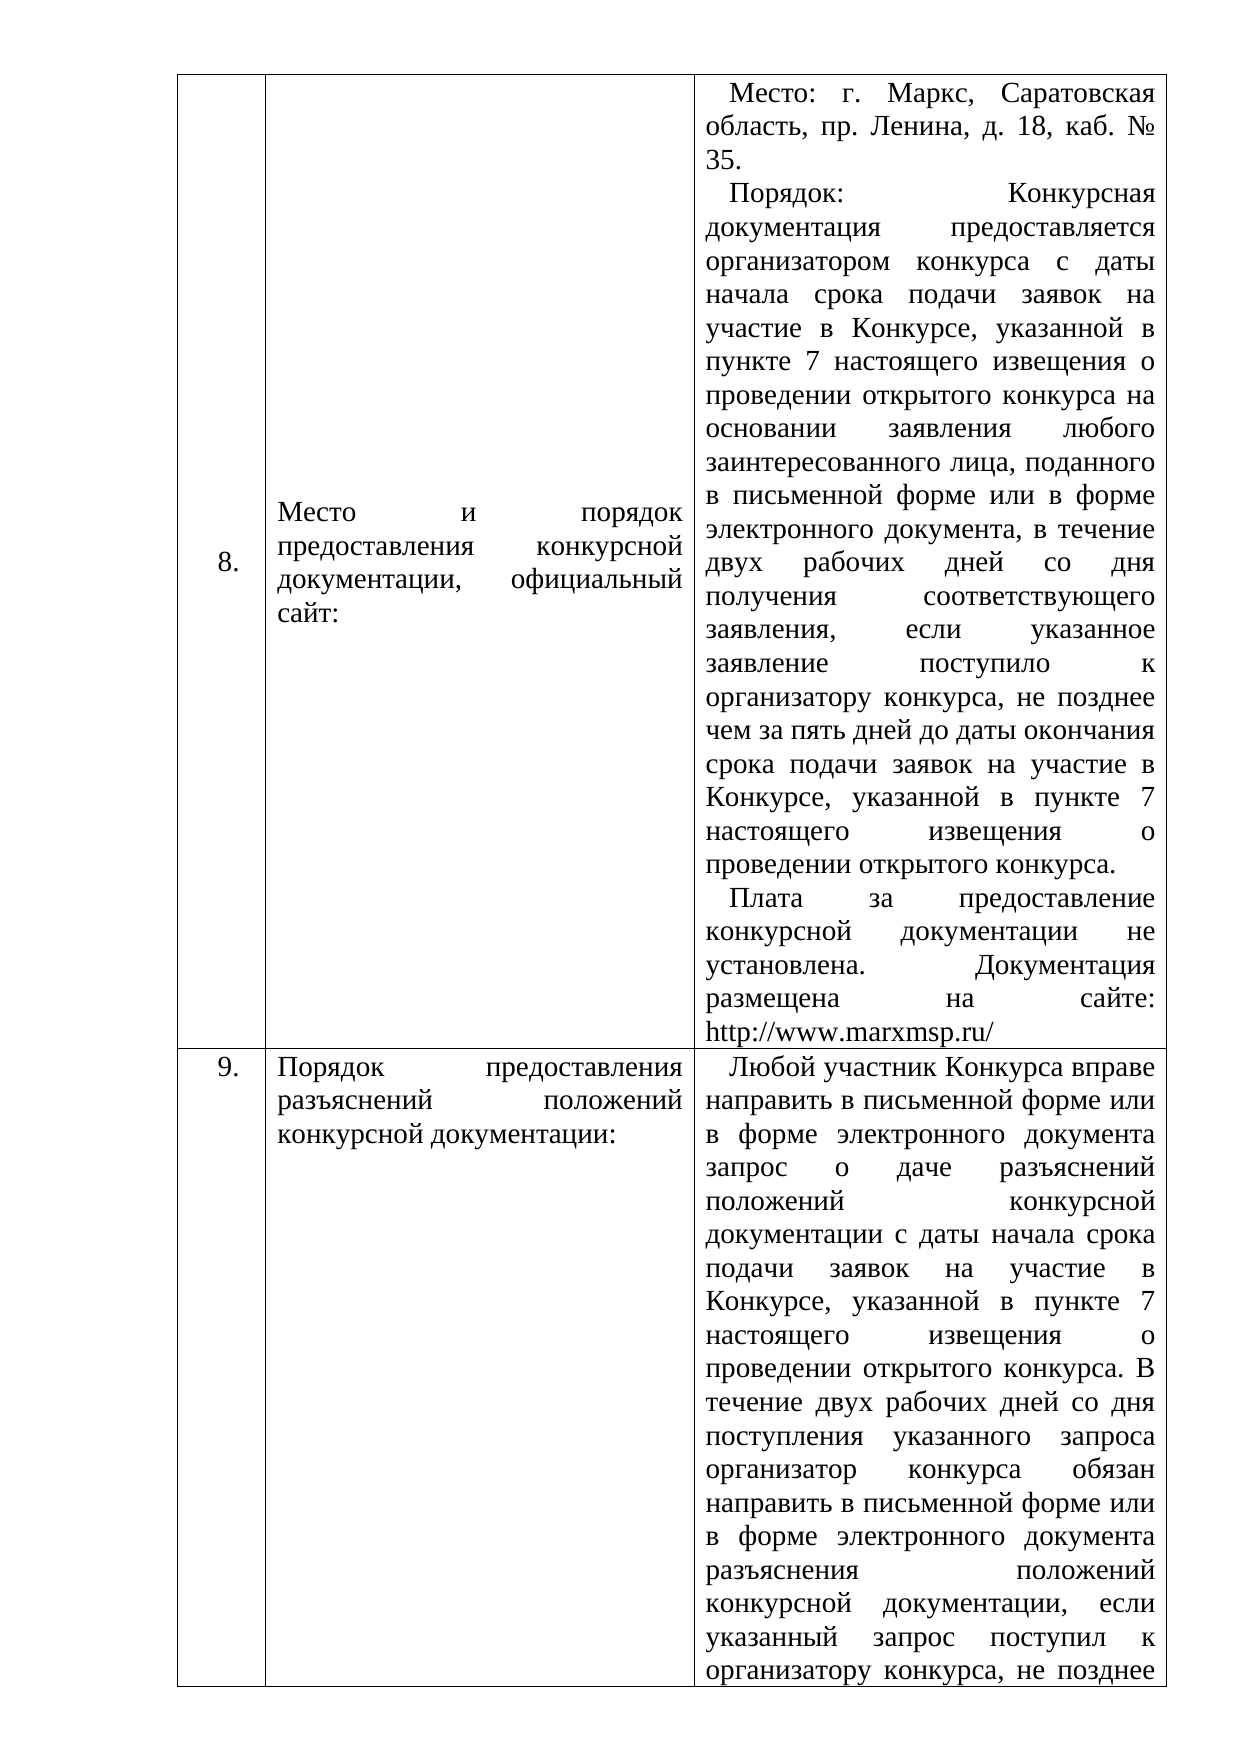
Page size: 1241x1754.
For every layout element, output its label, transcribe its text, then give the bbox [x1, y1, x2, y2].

table_cell Место: г. Маркс, Саратовская область, пр. Ленина, д. 18, каб. № 35. Порядок: Конкурсная документация предоставляется организатором конкурса с даты начала срока подачи заявок на участие в Конкурсе, указанной в пункте 7 настоящего извещения о проведении открытого конкурса на основании заявления любого заинтересованного лица, поданного в письменной форме или в форме электронного документа, в течение двух рабочих дней со дня получения соответствующего заявления, если указанное заявление поступило к организатору конкурса, не позднее чем за пять дней до даты окончания срока подачи заявок на участие в Конкурсе, указанной в пункте 7 настоящего извещения о проведении открытого конкурса. Плата за предоставление конкурсной документации не установлена. Документация размещена на сайте: http://www.marxmsp.ru/ [695, 75, 1166, 1048]
table_cell 8. [178, 75, 265, 1048]
table_cell Место и порядок предоставления конкурсной документации, официальный сайт: [266, 75, 694, 1048]
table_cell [266, 1049, 694, 1686]
table_cell 9. [178, 1049, 265, 1686]
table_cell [695, 1049, 1166, 1686]
